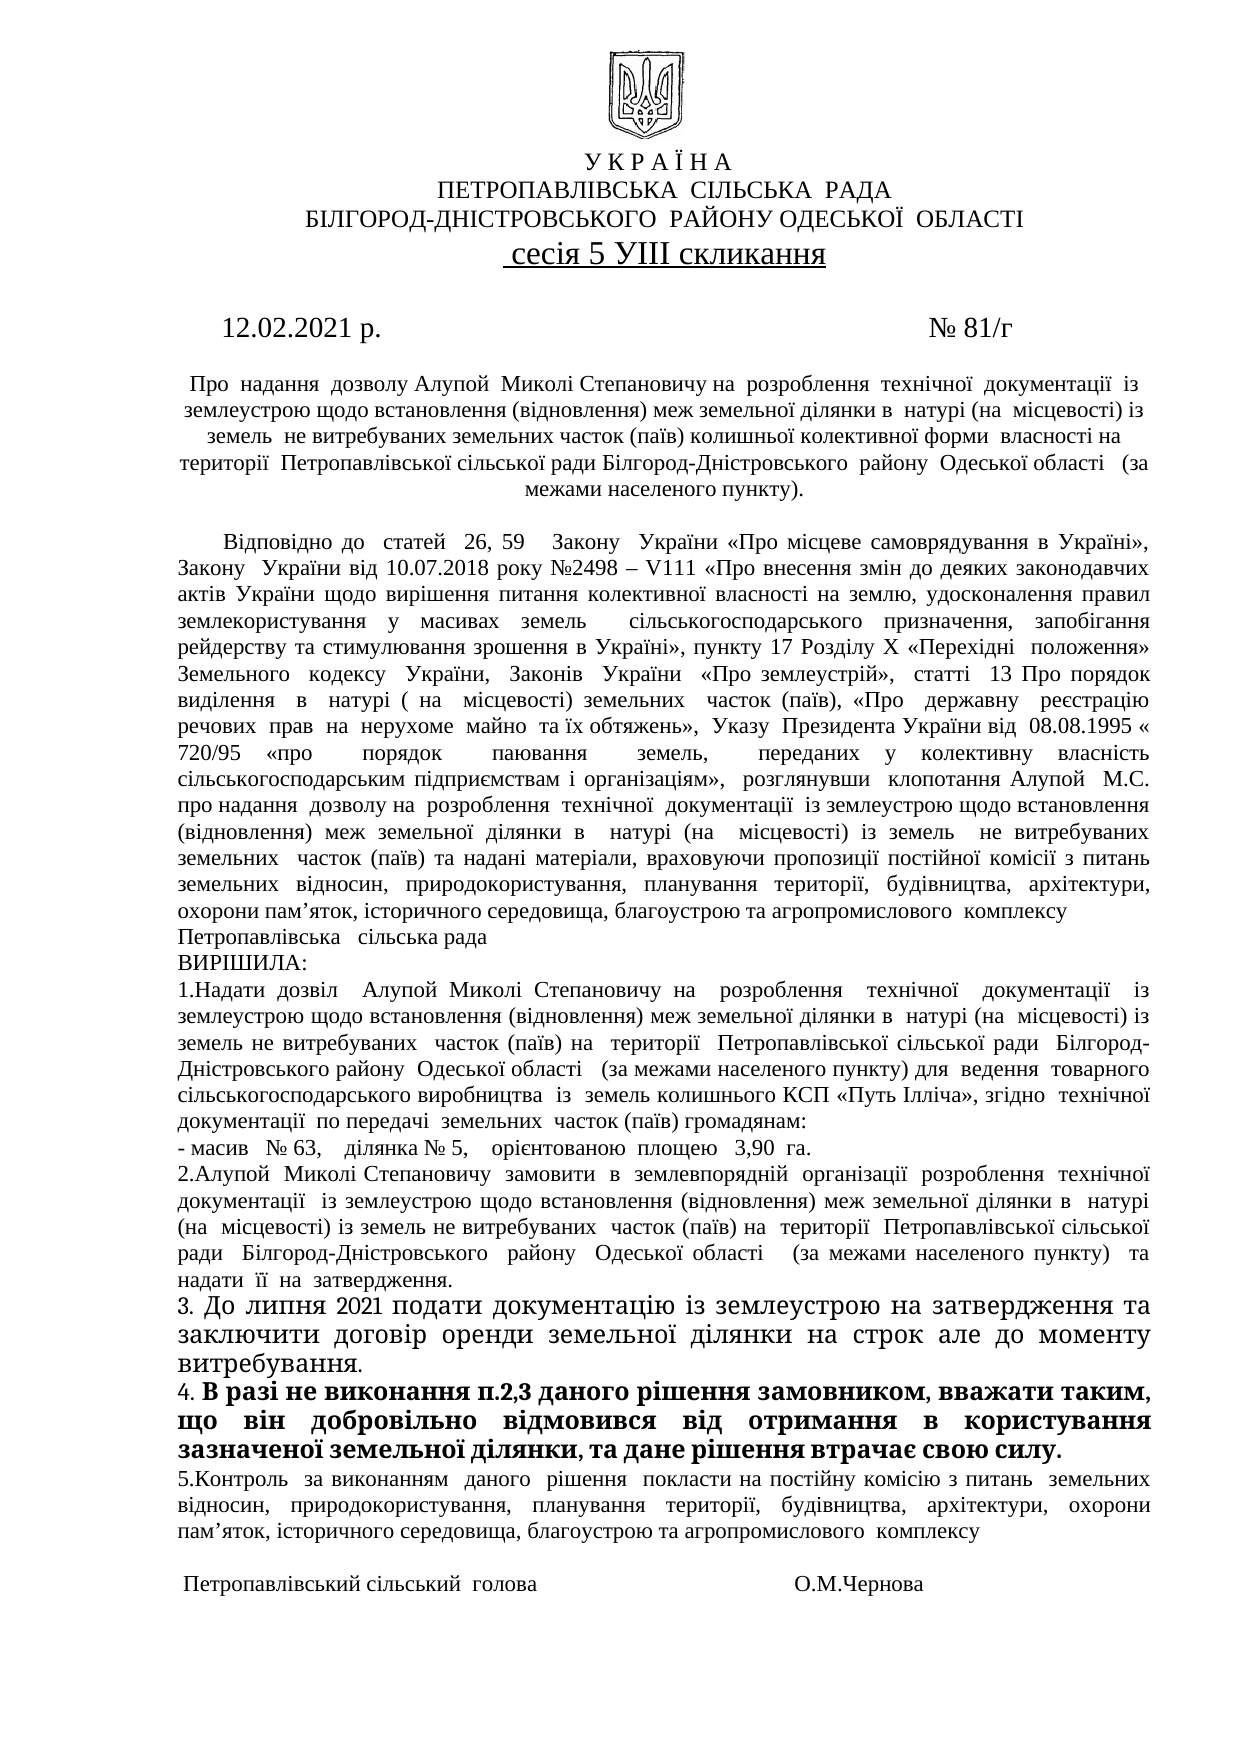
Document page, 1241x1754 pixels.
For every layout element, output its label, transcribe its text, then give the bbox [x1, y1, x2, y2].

text 3. До липня 2021 подати документацію із землеустрою на затвердження та заключити договір оренди земельної ділянки на строк але до моменту витребування. [177, 1292, 1152, 1378]
text 12.02.2021 р. № 81/г [177, 310, 1152, 343]
text У К Р А Ї Н А [177, 147, 1152, 176]
text 4. В разі не виконання п.2,3 даного рішення замовником, вважати таким, що він добровільно відмовився від отримання в користування зазначеної земельної ділянки, та дане рішення втрачає свою силу. [177, 1378, 1152, 1464]
text ПЕТРОПАВЛІВСЬКА СІЛЬСЬКА РАДА [177, 176, 1152, 204]
text 1.Надати дозвіл Алупой Миколі Степановичу на розроблення технічної документації із землеустрою щодо встановлення (відновлення) меж земельної ділянки в натурі (на місцевості) із земель не витребуваних часток (паїв) на території Петропавлівської сільської ради Білгород-Дністровського району Одеської області (за межами населеного пункту) для ведення товарного сільськогосподарського виробництва із земель колишнього КСП «Путь Ілліча», згідно технічної документації по передачі земельних часток (паїв) громадянам: [177, 976, 1152, 1134]
text 5.Контроль за виконанням даного рішення покласти на постійну комісію з питань земельних відносин, природокористування, планування території, будівництва, архітектури, охорони пам’яток, історичного середовища, благоустрою та агропромислового комплексу [177, 1464, 1152, 1544]
text - масив № 63, ділянка № 5, орієнтованою площею 3,90 га. [177, 1134, 1152, 1160]
text 2.Алупой Миколі Степановичу замовити в землевпорядній організації розроблення технічної документації із землеустрою щодо встановлення (відновлення) меж земельної ділянки в натурі (на місцевості) із земель не витребуваних часток (паїв) на території Петропавлівської сільської ради Білгород-Дністровського району Одеської області (за межами населеного пункту) та надати її на затвердження. [177, 1160, 1152, 1292]
text Про надання дозволу Алупой Миколі Степановичу на розроблення технічної документації із землеустрою щодо встановлення (відновлення) меж земельної ділянки в натурі (на місцевості) із земель не витребуваних земельних часток (паїв) колишньої колективної форми власності на території Петропавлівської сільської ради Білгород-Дністровського району Одеської області (за межами населеного пункту). [177, 370, 1152, 501]
text Петропавлівська сільська рада [177, 923, 1152, 949]
text ВИРІШИЛА: [177, 949, 1152, 976]
text Відповідно до статей 26, 59 Закону України «Про місцеве самоврядування в Україні», Закону України від 10.07.2018 року №2498 – V111 «Про внесення змін до деяких законодавчих актів України щодо вирішення питання колективної власності на землю, удосконалення правил землекористування у масивах земель сільськогосподарського призначення, запобігання рейдерству та стимулювання зрошення в Україні», пункту 17 Розділу Х «Перехідні положення» Земельного кодексу України, Законів України «Про землеустрій», статті 13 Про порядок виділення в натурі ( на місцевості) земельних часток (паїв), «Про державну реєстрацію речових прав на нерухоме майно та їх обтяжень», Указу Президента України від 08.08.1995 « 720/95 «про порядок паювання земель, переданих у колективну власність сільськогосподарським підприємствам і організаціям», розглянувши клопотання Алупой М.С. про надання дозволу на розроблення технічної документації із землеустрою щодо встановлення (відновлення) меж земельної ділянки в натурі (на місцевості) із земель не витребуваних земельних часток (паїв) та надані матеріали, враховуючи пропозиції постійної комісії з питань земельних відносин, природокористування, планування території, будівництва, архітектури, охорони пам’яток, історичного середовища, благоустрою та агропромислового комплексу [177, 528, 1152, 923]
text сесія 5 УІІІ скликання [177, 233, 1152, 271]
text Петропавлівський сільський голова О.М.Чернова [177, 1570, 1152, 1596]
text БІЛГОРОД-ДНІСТРОВСЬКОГО РАЙОНУ ОДЕСЬКОЇ ОБЛАСТІ [177, 204, 1152, 233]
